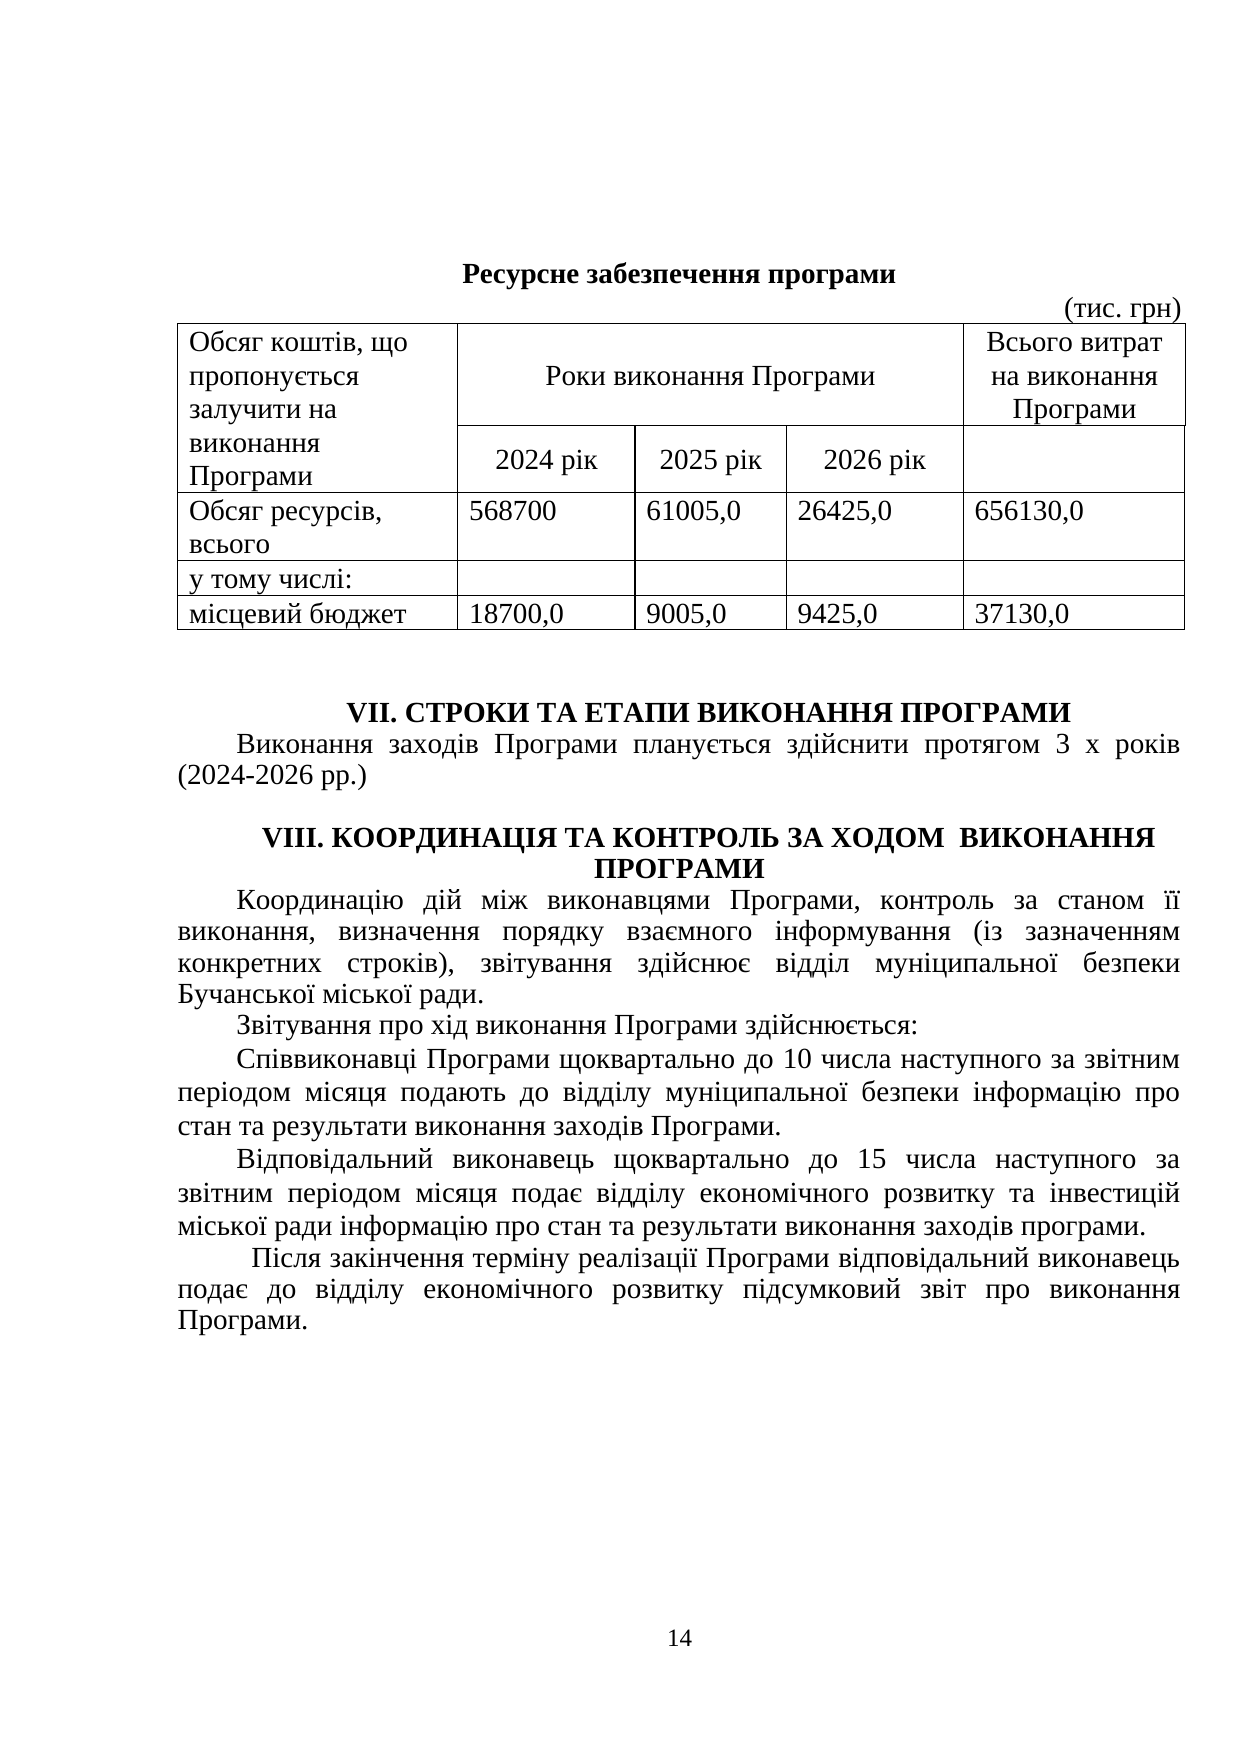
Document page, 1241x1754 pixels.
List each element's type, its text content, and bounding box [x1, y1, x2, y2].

text Співвиконавці Програми щоквартально до 10 числа наступного за звітним періодом місяця подають до відділу муніципальної безпеки інформацію про стан та результати виконання заходів Програми. [177, 1041, 1181, 1141]
table_cell 9005,0 [636, 596, 786, 629]
table_cell місцевий бюджет [178, 596, 457, 629]
table_cell 18700,0 [458, 596, 634, 629]
table_cell 2025 рік [636, 426, 786, 492]
table_cell 2026 рік [787, 426, 963, 492]
table_cell 26425,0 [787, 493, 963, 560]
text Звітування про хід виконання Програми здійснюється: [177, 1009, 1181, 1041]
text VІІІ. КООРДИНАЦІЯ ТА КОНТРОЛЬ ЗА ХОДОМ ВИКОНАННЯ ПРОГРАМИ [177, 822, 1181, 884]
table_cell 37130,0 [964, 596, 1184, 629]
text Відповідальний виконавець щоквартально до 15 числа наступного за звітним періодом місяця подає відділу економічного розвитку та інвестицій міської ради інформацію про стан та результати виконання заходів програми. [177, 1141, 1181, 1242]
text Після закінчення терміну реалізації Програми відповідальний виконавець подає до відділу економічного розвитку підсумковий звіт про виконання Програми. [177, 1242, 1181, 1336]
table_cell [964, 561, 1184, 595]
table_cell 9425,0 [787, 596, 963, 629]
text Координацію дій між виконавцями Програми, контроль за станом її виконання, визначення порядку взаємного інформування (із зазначенням конкретних строків), звітування здійснює відділ муніципальної безпеки Бучанської міської ради. [177, 884, 1181, 1009]
table_cell у тому числі: [178, 561, 457, 595]
text (тис. грн) [177, 290, 1181, 323]
table_cell [964, 426, 1184, 492]
table_header Роки виконання Програми [458, 324, 963, 425]
table_cell 656130,0 [964, 493, 1184, 560]
table_cell [458, 561, 634, 595]
table_cell 568700 [458, 493, 634, 560]
text VІІ. СТРОКИ ТА ЕТАПИ ВИКОНАННЯ ПРОГРАМИ [177, 697, 1181, 728]
table_header Обсяг коштів, що пропонується залучити на виконання Програми [178, 324, 457, 492]
table_cell [636, 561, 786, 595]
table_cell 61005,0 [636, 493, 786, 560]
table_cell 2024 рік [458, 426, 634, 492]
text Ресурсне забезпечення програми [177, 256, 1181, 290]
table_cell Обсяг ресурсів, всього [178, 493, 457, 560]
text Виконання заходів Програми планується здійснити протягом 3 х років (2024-2026 рр.) [177, 728, 1181, 791]
table_header Всього витрат на виконання Програми [964, 324, 1185, 425]
table_cell [787, 561, 963, 595]
